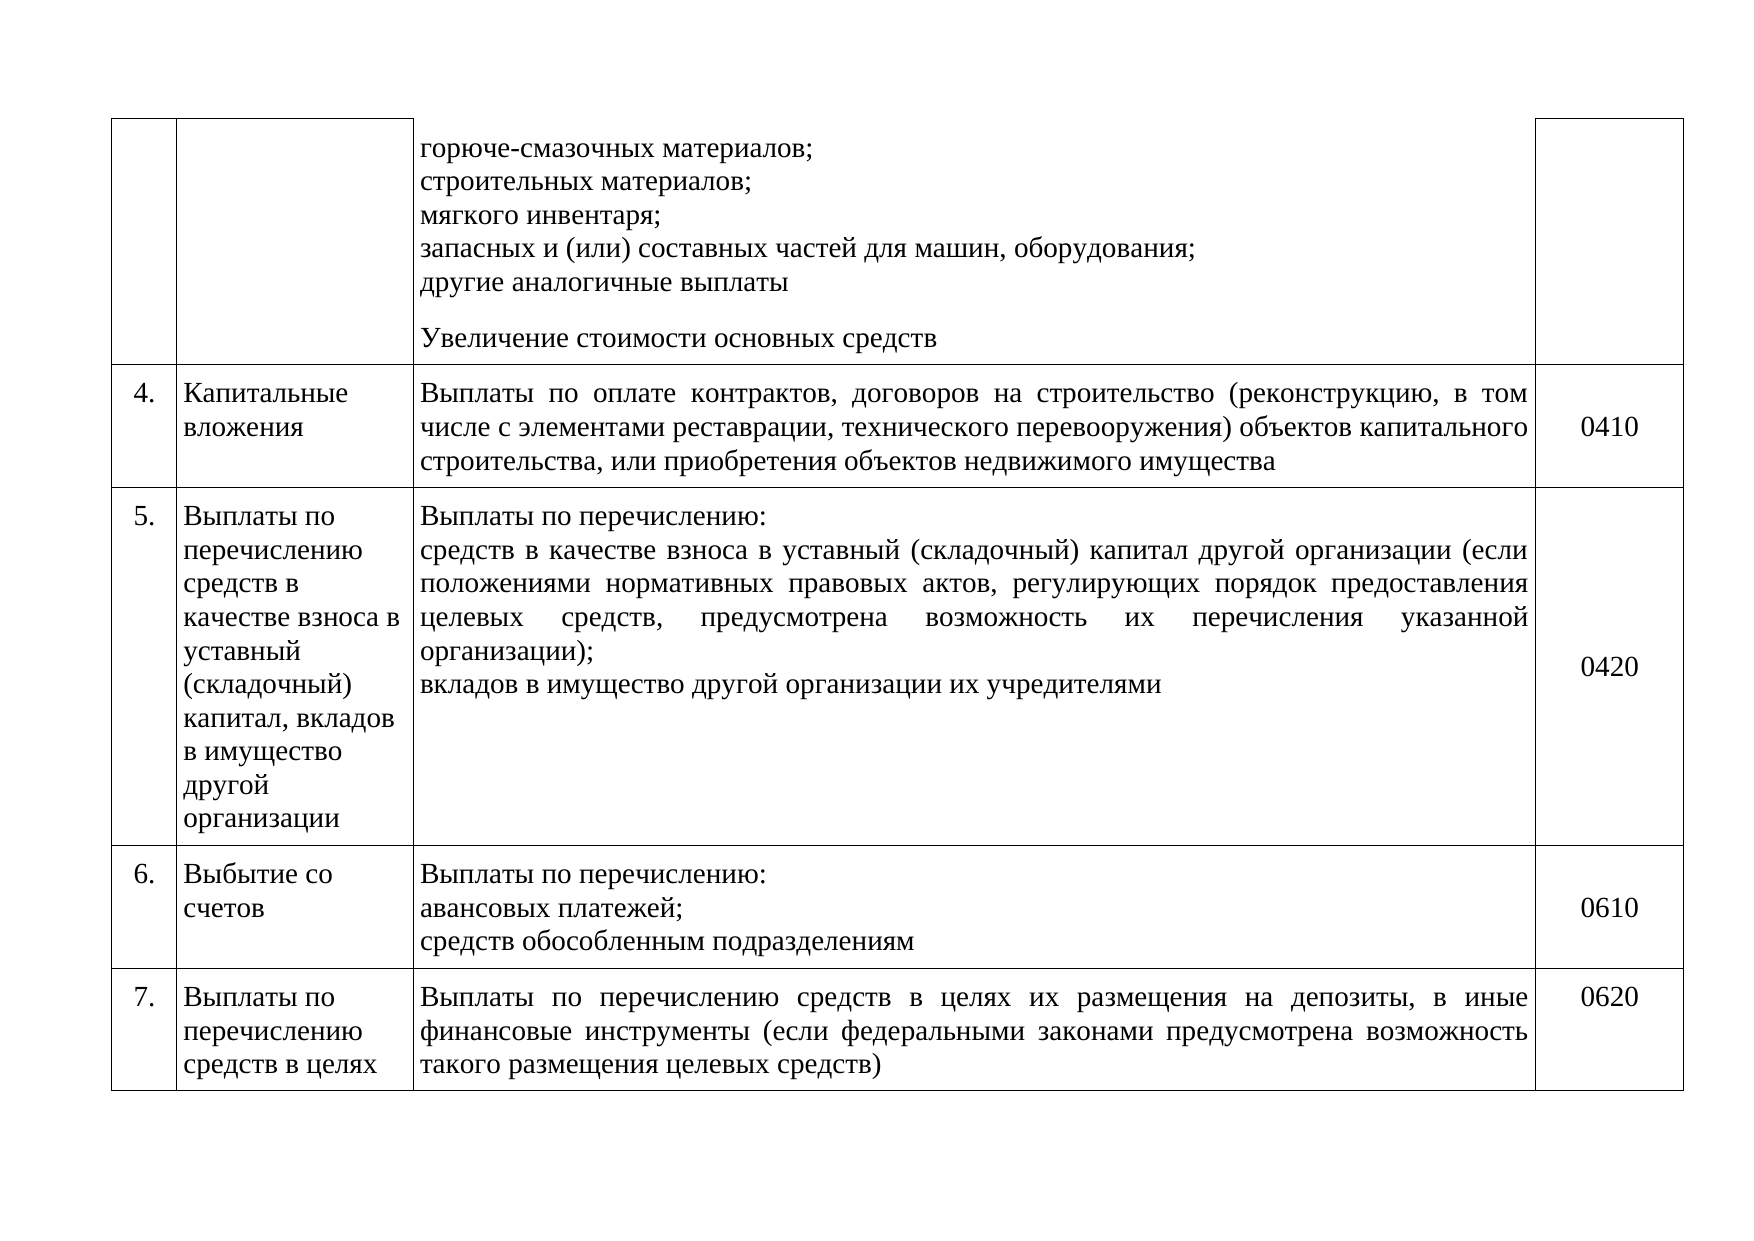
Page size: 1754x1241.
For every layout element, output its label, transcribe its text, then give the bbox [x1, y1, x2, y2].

table_cell 0420 [1536, 488, 1683, 844]
table_cell 7. [112, 969, 176, 1090]
table_cell 0410 [1536, 365, 1683, 487]
table_cell 6. [112, 846, 176, 967]
table_cell 0620 [1536, 969, 1683, 1090]
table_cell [414, 969, 1535, 1090]
table_cell 5. [112, 488, 176, 844]
table_cell Выплаты по оплате контрактов, договоров на строительство (реконструкцию, в том числе с элементами реставрации, технического перевооружения) объектов капитального строительства, или приобретения объектов недвижимого имущества [414, 365, 1535, 487]
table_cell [414, 118, 1535, 308]
table_cell Выплаты по перечислению: средств в качестве взноса в уставный (складочный) капитал другой организации (если положениями нормативных правовых актов, регулирующих порядок предоставления целевых средств, предусмотрена возможность их перечисления указанной организации); вкладов в имущество другой организации их учредителями [414, 488, 1535, 844]
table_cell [177, 969, 413, 1090]
table_cell 0610 [1536, 846, 1683, 967]
table_cell Выплаты по перечислению: авансовых платежей; средств обособленным подразделениям [414, 846, 1535, 967]
table_cell Выбытие со счетов [177, 846, 413, 967]
table_cell Капитальные вложения [177, 365, 413, 487]
table_cell Выплаты по перечислению средств в качестве взноса в уставный (складочный) капитал, вкладов в имущество другой организации [177, 488, 413, 844]
table_cell 4. [112, 365, 176, 487]
table_cell Увеличение стоимости основных средств [414, 308, 1535, 364]
